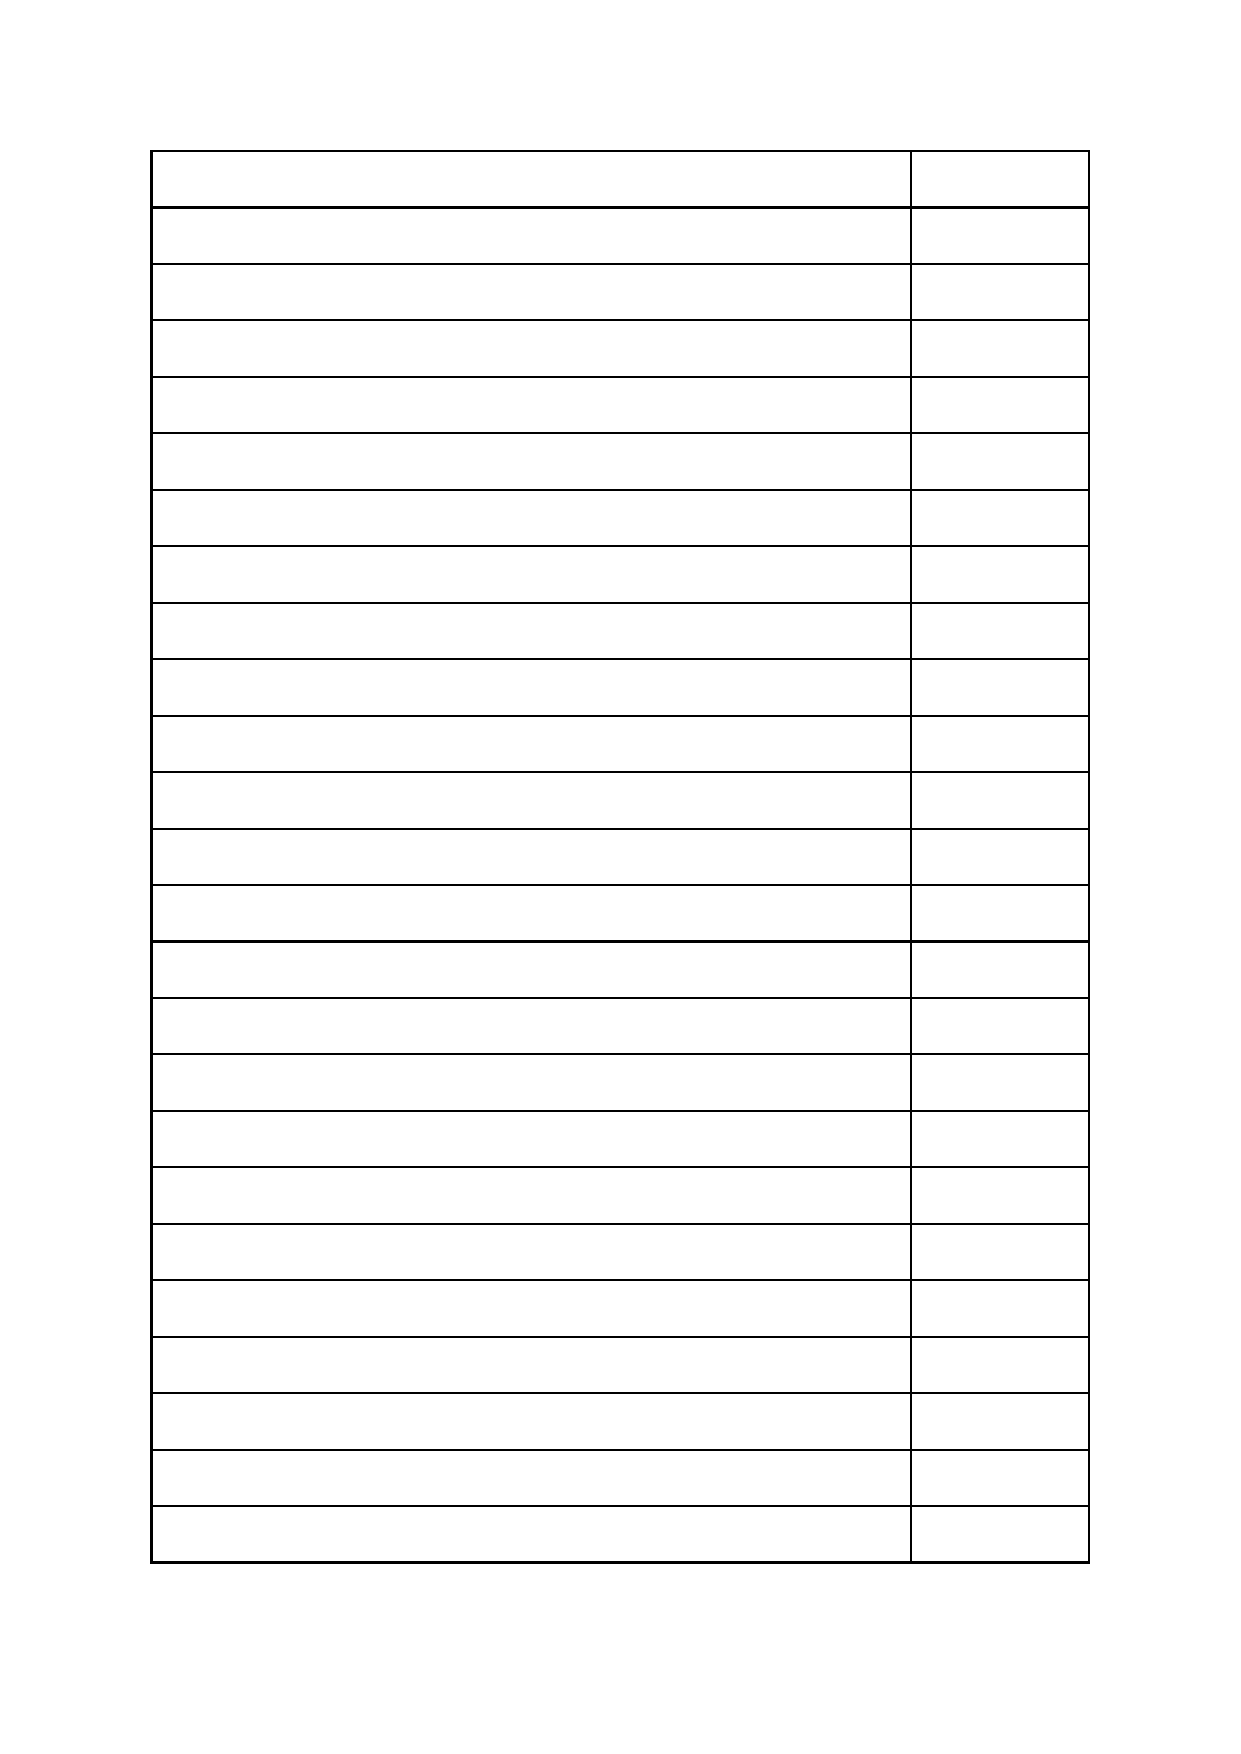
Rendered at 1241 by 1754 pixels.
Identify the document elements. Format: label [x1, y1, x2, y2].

table_cell [912, 265, 1088, 319]
table_cell [912, 943, 1088, 997]
table_cell [153, 1281, 910, 1336]
table_cell [153, 209, 910, 263]
table_cell [153, 434, 910, 489]
table_cell [153, 1451, 910, 1505]
table_cell [153, 378, 910, 432]
table_cell [153, 1168, 910, 1223]
table_cell [153, 321, 910, 376]
table_cell [153, 152, 910, 206]
table_cell [912, 660, 1088, 714]
table_cell [153, 1055, 910, 1110]
table_cell [153, 999, 910, 1053]
table_cell [912, 434, 1088, 489]
table_cell [912, 1451, 1088, 1505]
table_cell [912, 547, 1088, 602]
table_cell [912, 717, 1088, 771]
table_cell [153, 943, 910, 997]
table_cell [153, 1225, 910, 1279]
table_cell [912, 491, 1088, 545]
table_cell [912, 1338, 1088, 1392]
table_cell [912, 830, 1088, 884]
table_cell [912, 1507, 1088, 1561]
table_cell [912, 1168, 1088, 1223]
table_cell [912, 321, 1088, 376]
table_cell [153, 773, 910, 827]
table_cell [912, 152, 1088, 206]
table_cell [912, 1394, 1088, 1448]
table_cell [912, 1055, 1088, 1110]
table_cell [153, 1338, 910, 1392]
table_cell [912, 1281, 1088, 1336]
table_cell [153, 1394, 910, 1448]
table_cell [912, 999, 1088, 1053]
table_cell [912, 1225, 1088, 1279]
table_cell [912, 604, 1088, 658]
table_cell [912, 378, 1088, 432]
table_cell [912, 1112, 1088, 1166]
table_cell [153, 491, 910, 545]
table_cell [153, 604, 910, 658]
table_cell [912, 209, 1088, 263]
table_cell [153, 547, 910, 602]
table_cell [912, 886, 1088, 940]
table_cell [153, 830, 910, 884]
table_cell [153, 886, 910, 940]
table_cell [153, 265, 910, 319]
table_cell [153, 660, 910, 714]
table_cell [912, 773, 1088, 827]
table_cell [153, 1112, 910, 1166]
table_cell [153, 1507, 910, 1561]
table_cell [153, 717, 910, 771]
